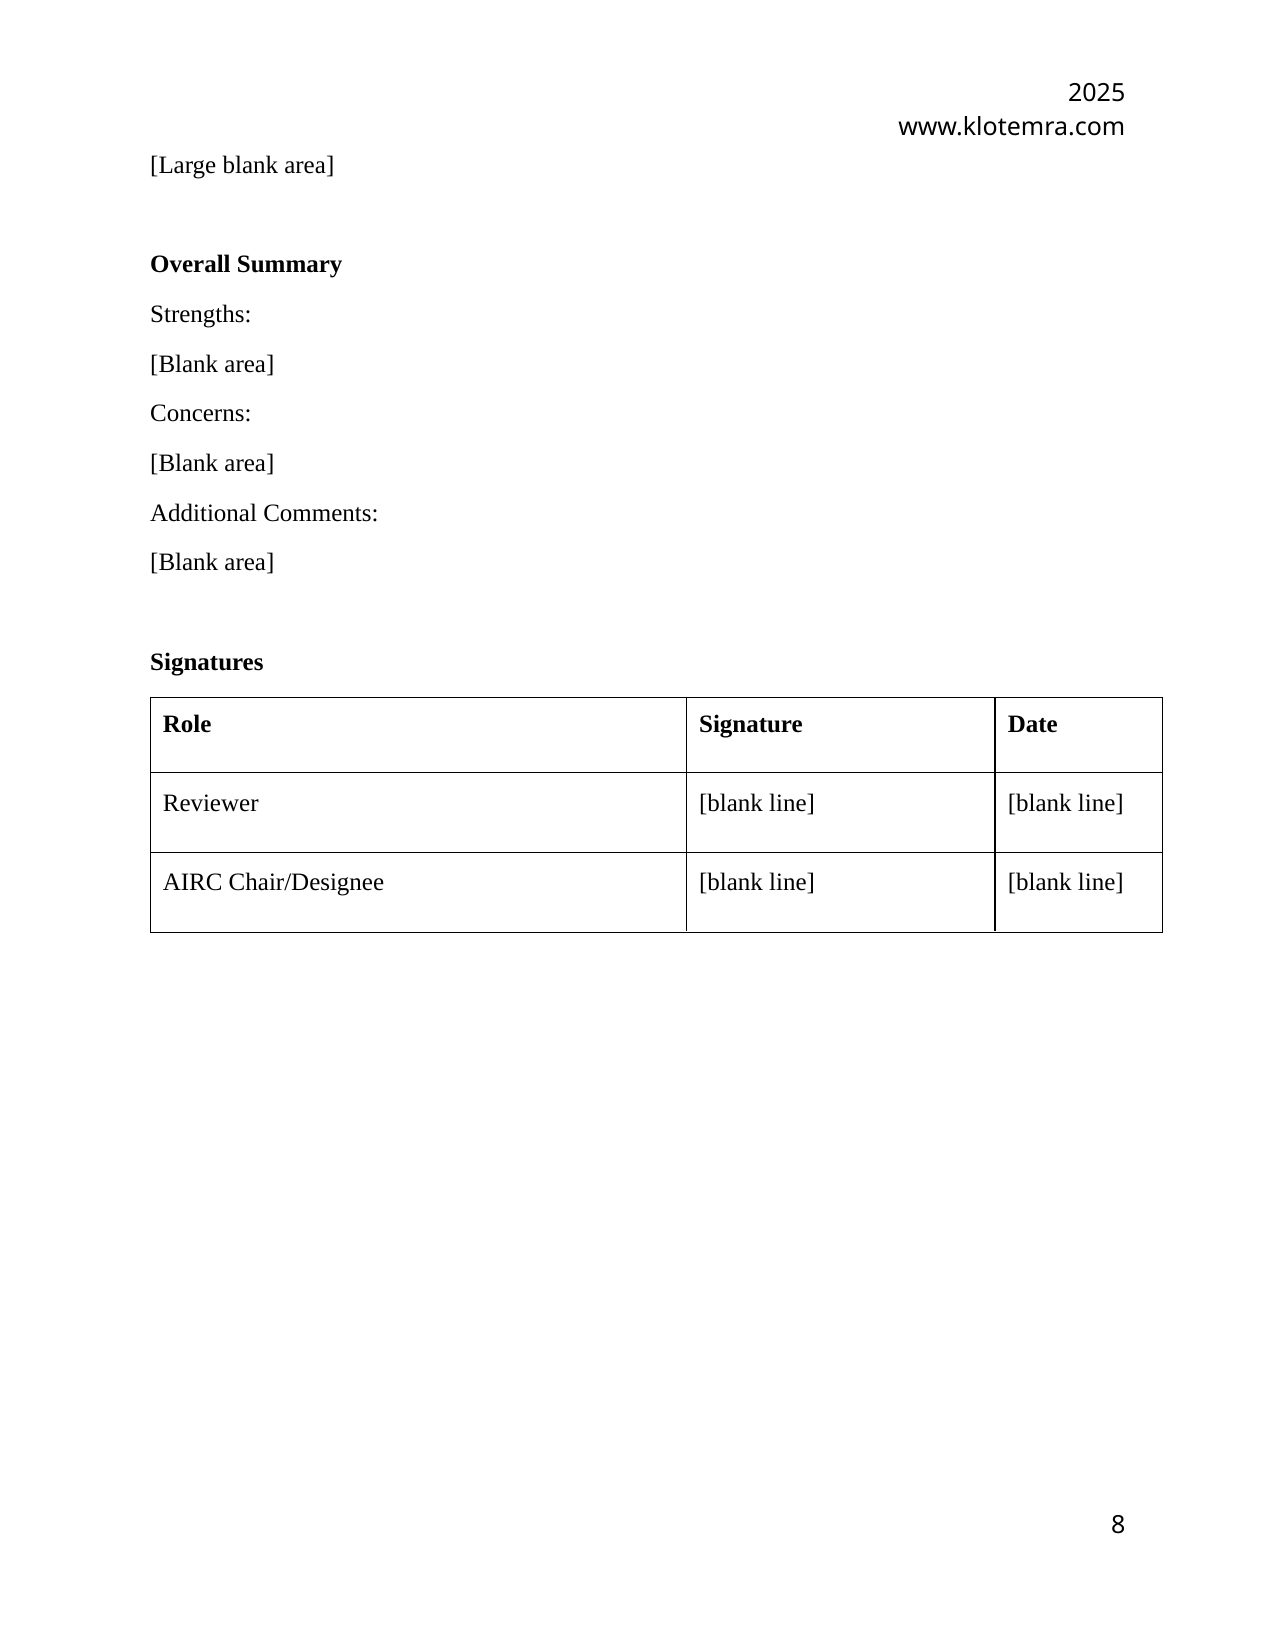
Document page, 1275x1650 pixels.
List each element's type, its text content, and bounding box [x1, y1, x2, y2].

table_header Role [151, 698, 686, 772]
text Additional Comments: [150, 498, 1125, 527]
table_header Signature [687, 698, 994, 772]
text Signatures [150, 647, 1125, 676]
table_cell Reviewer [151, 773, 686, 852]
text [Blank area] [150, 349, 1125, 377]
text Concerns: [150, 398, 1125, 427]
table_cell AIRC Chair/Designee [151, 853, 686, 931]
table_cell [blank line] [687, 853, 994, 931]
text Strengths: [150, 299, 1125, 328]
table_cell [blank line] [996, 853, 1162, 931]
table_cell [blank line] [996, 773, 1162, 852]
text [Large blank area] [150, 150, 1125, 179]
text [Blank area] [150, 448, 1125, 477]
table_cell [blank line] [687, 773, 994, 852]
table_header Date [996, 698, 1162, 772]
text Overall Summary [150, 249, 1125, 278]
text [Blank area] [150, 547, 1125, 576]
